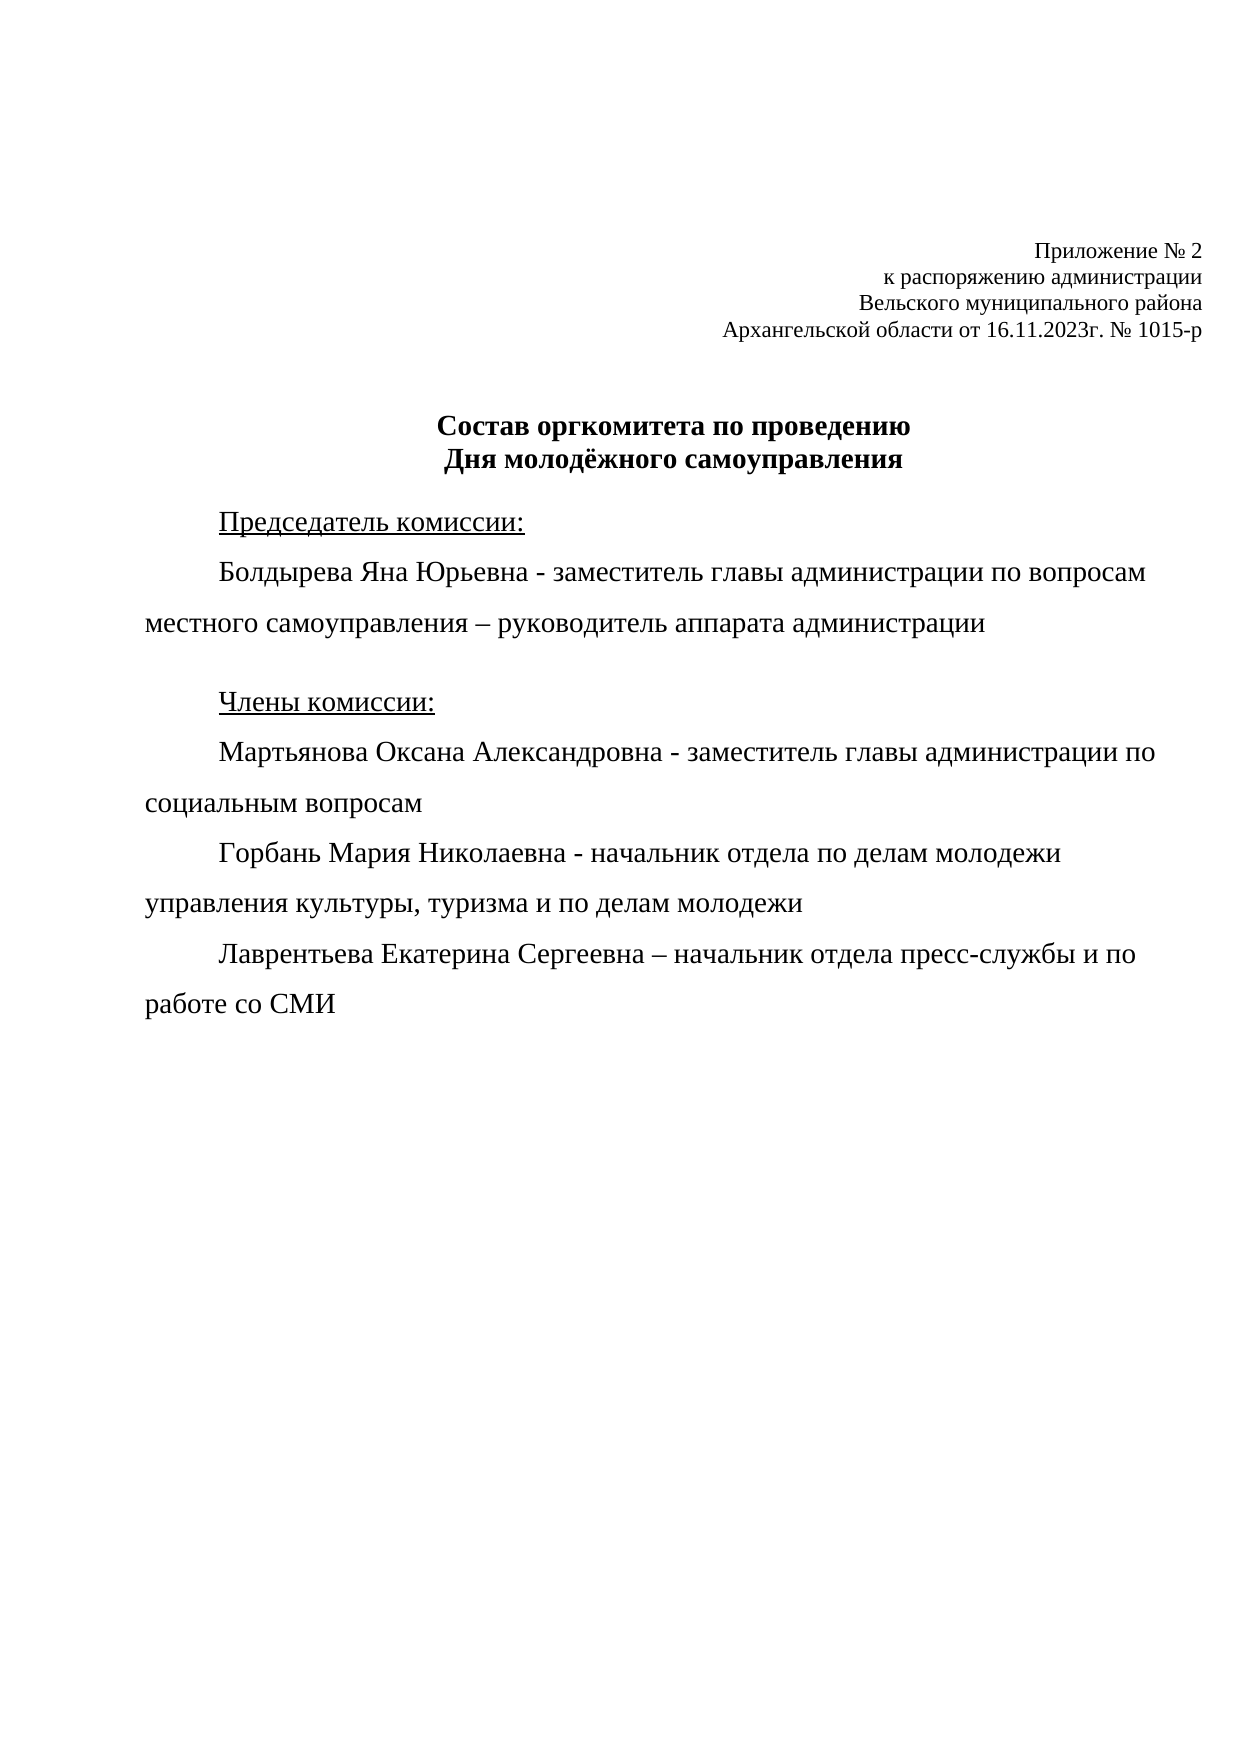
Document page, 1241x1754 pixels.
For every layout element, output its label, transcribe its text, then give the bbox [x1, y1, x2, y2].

text Архангельской области от 16.11.2023г. № 1015-р [144, 316, 1203, 342]
text Председатель комиссии: [144, 504, 1203, 538]
text Дня молодёжного самоуправления [144, 442, 1203, 475]
text Вельского муниципального района [144, 289, 1203, 316]
text Горбань Мария Николаевна - начальник отдела по делам молодежи управления культуры, туризма и по делам молодежи [144, 835, 1203, 919]
text Приложение № 2 [144, 237, 1203, 263]
text Члены комиссии: [144, 684, 1203, 718]
text к распоряжению администрации [144, 263, 1203, 289]
text Мартьянова Оксана Александровна - заместитель главы администрации по социальным вопросам [144, 734, 1203, 818]
text Состав оргкомитета по проведению [144, 409, 1203, 442]
text Болдырева Яна Юрьевна - заместитель главы администрации по вопросам местного самоуправления – руководитель аппарата администрации [144, 554, 1203, 638]
text Лаврентьева Екатерина Сергеевна – начальник отдела пресс-службы и по работе со СМИ [144, 936, 1203, 1019]
